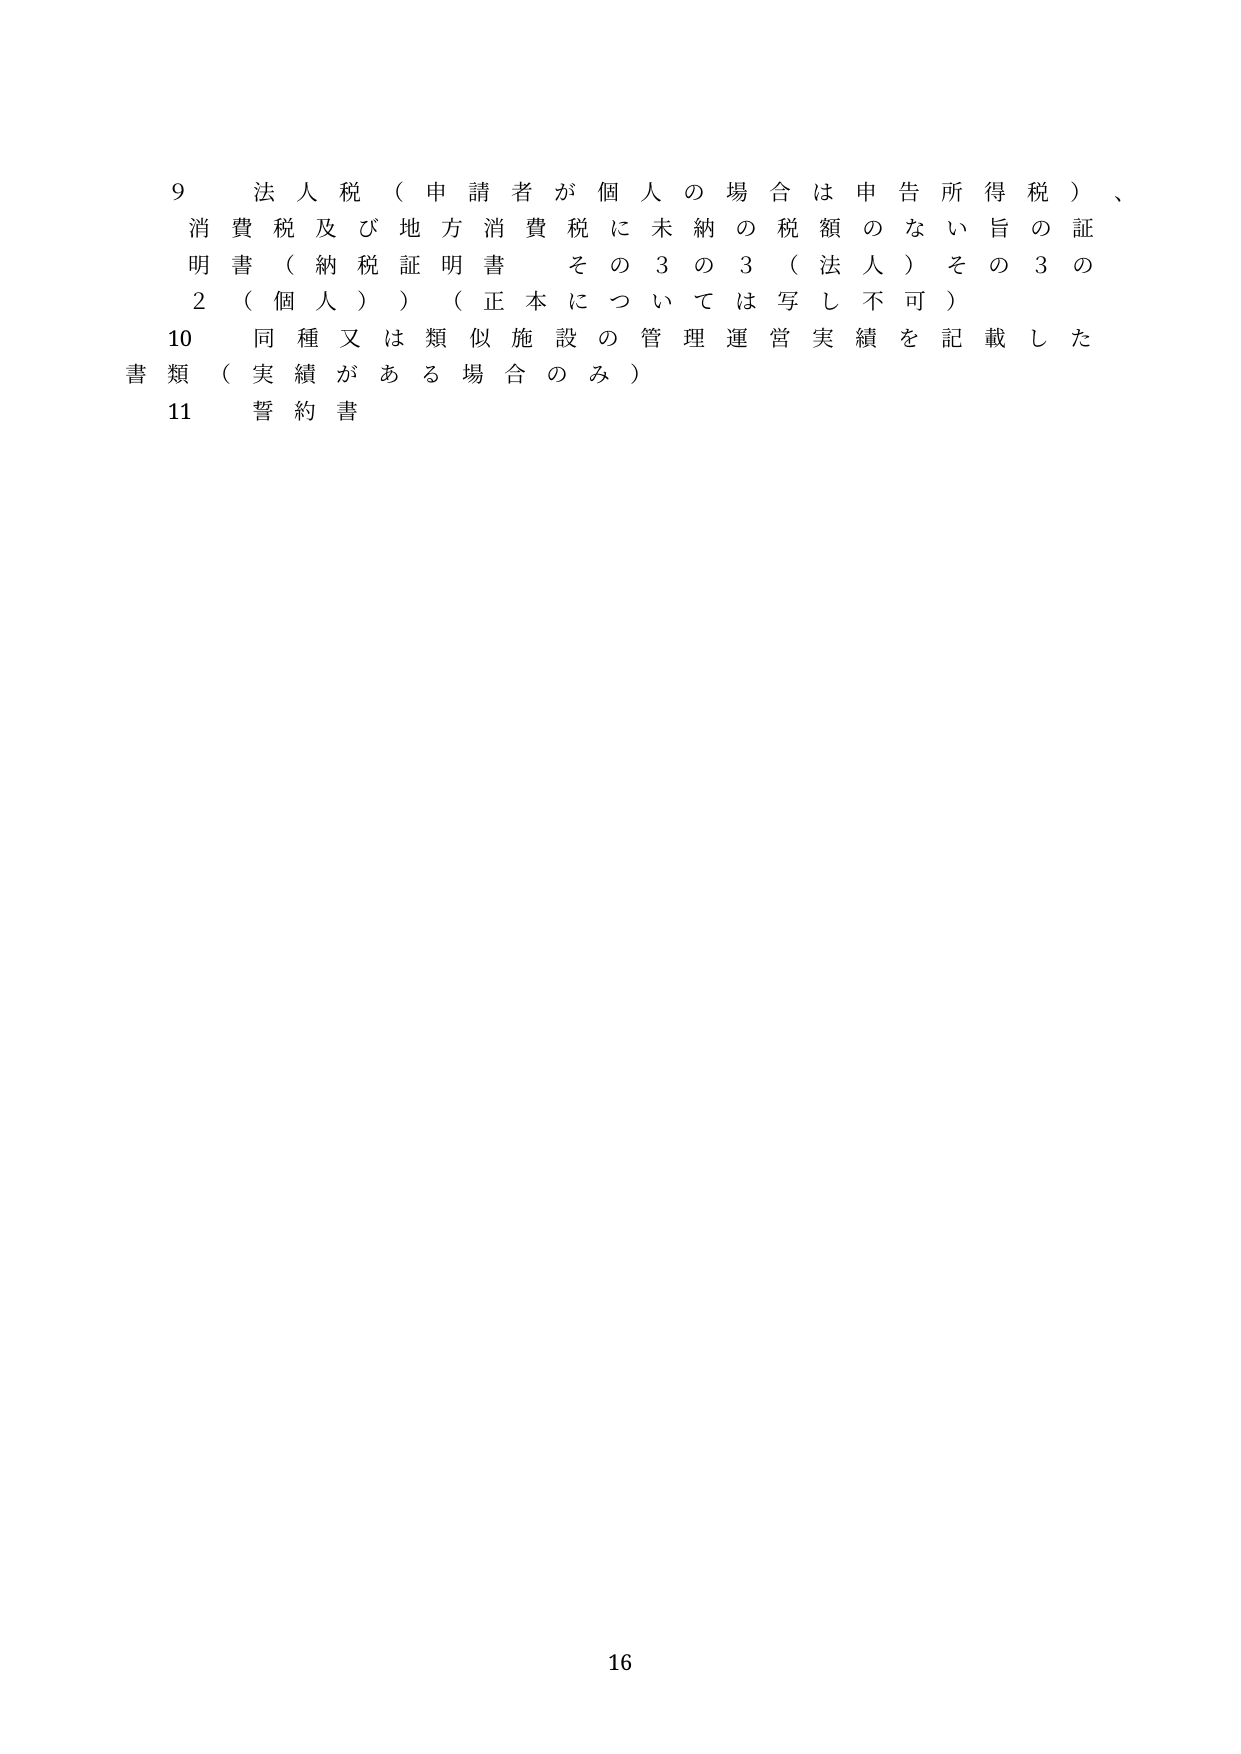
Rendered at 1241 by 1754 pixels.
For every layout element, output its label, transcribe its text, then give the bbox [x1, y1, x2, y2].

text ９ 法人税（申請者が個人の場合は申告所得税）、消費税及び地方消費税に未納の税額のない旨の証明書（納税証明書 その３の３（法人）その３の２（個人））（正本については写し不可） [153, 172, 1114, 318]
text 11 誓約書 [126, 392, 1114, 428]
text 10 同種又は類似施設の管理運営実績を記載した書類（実績がある場合のみ） [126, 318, 1114, 392]
